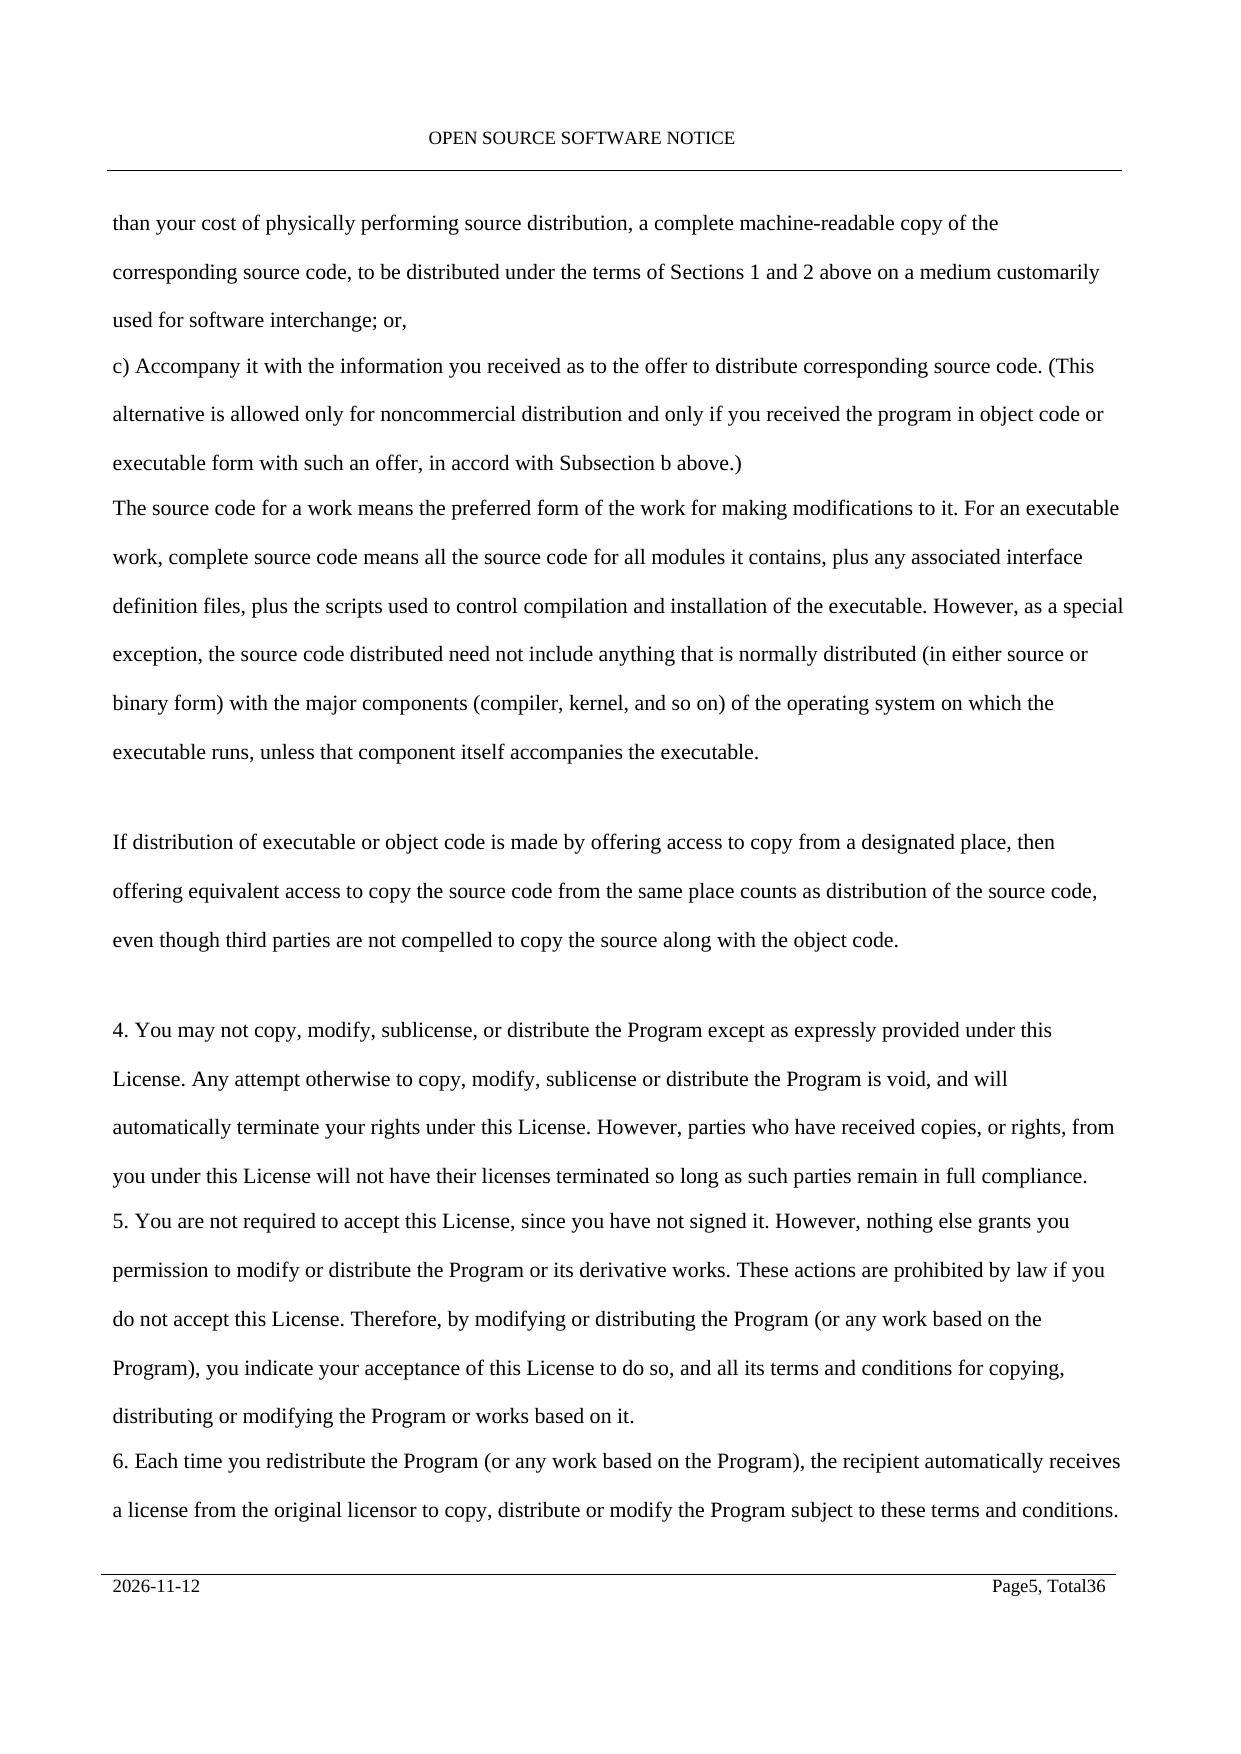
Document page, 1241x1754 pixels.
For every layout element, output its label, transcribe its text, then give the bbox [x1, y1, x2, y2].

text 5. You are not required to accept this License, since you have not signed it. However, nothing else grants you permission to modify or distribute the Program or its derivative works. These actions are prohibited by law if you do not accept this License. Therefore, by modifying or distributing the Program (or any work based on the Program), you indicate your acceptance of this License to do so, and all its terms and conditions for copying, distributing or modifying the Program or works based on it. [112, 1204, 1128, 1432]
text c) Accompany it with the information you received as to the offer to distribute corresponding source code. (This alternative is allowed only for noncommercial distribution and only if you received the program in object code or executable form with such an offer, in accord with Subsection b above.) [112, 349, 1128, 479]
text If distribution of executable or object code is made by offering access to copy from a designated place, then offering equivalent access to copy the source code from the same place counts as distribution of the source code, even though third parties are not compelled to copy the source along with the object code. [112, 826, 1128, 956]
text The source code for a work means the preferred form of the work for making modifications to it. For an executable work, complete source code means all the source code for all modules it contains, plus any associated interface definition files, plus the scripts used to control compilation and installation of the executable. However, as a special exception, the source code distributed need not include anything that is normally distributed (in either source or binary form) with the major components (compiler, kernel, and so on) of the operating system on which the executable runs, unless that component itself accompanies the executable. [112, 492, 1128, 768]
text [112, 1445, 1128, 1526]
text 4. You may not copy, modify, sublicense, or distribute the Program except as expressly provided under this License. Any attempt otherwise to copy, modify, sublicense or distribute the Program is void, and will automatically terminate your rights under this License. However, parties who have received copies, or rights, from you under this License will not have their licenses terminated so long as such parties remain in full compliance. [112, 1013, 1128, 1192]
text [112, 206, 1128, 336]
